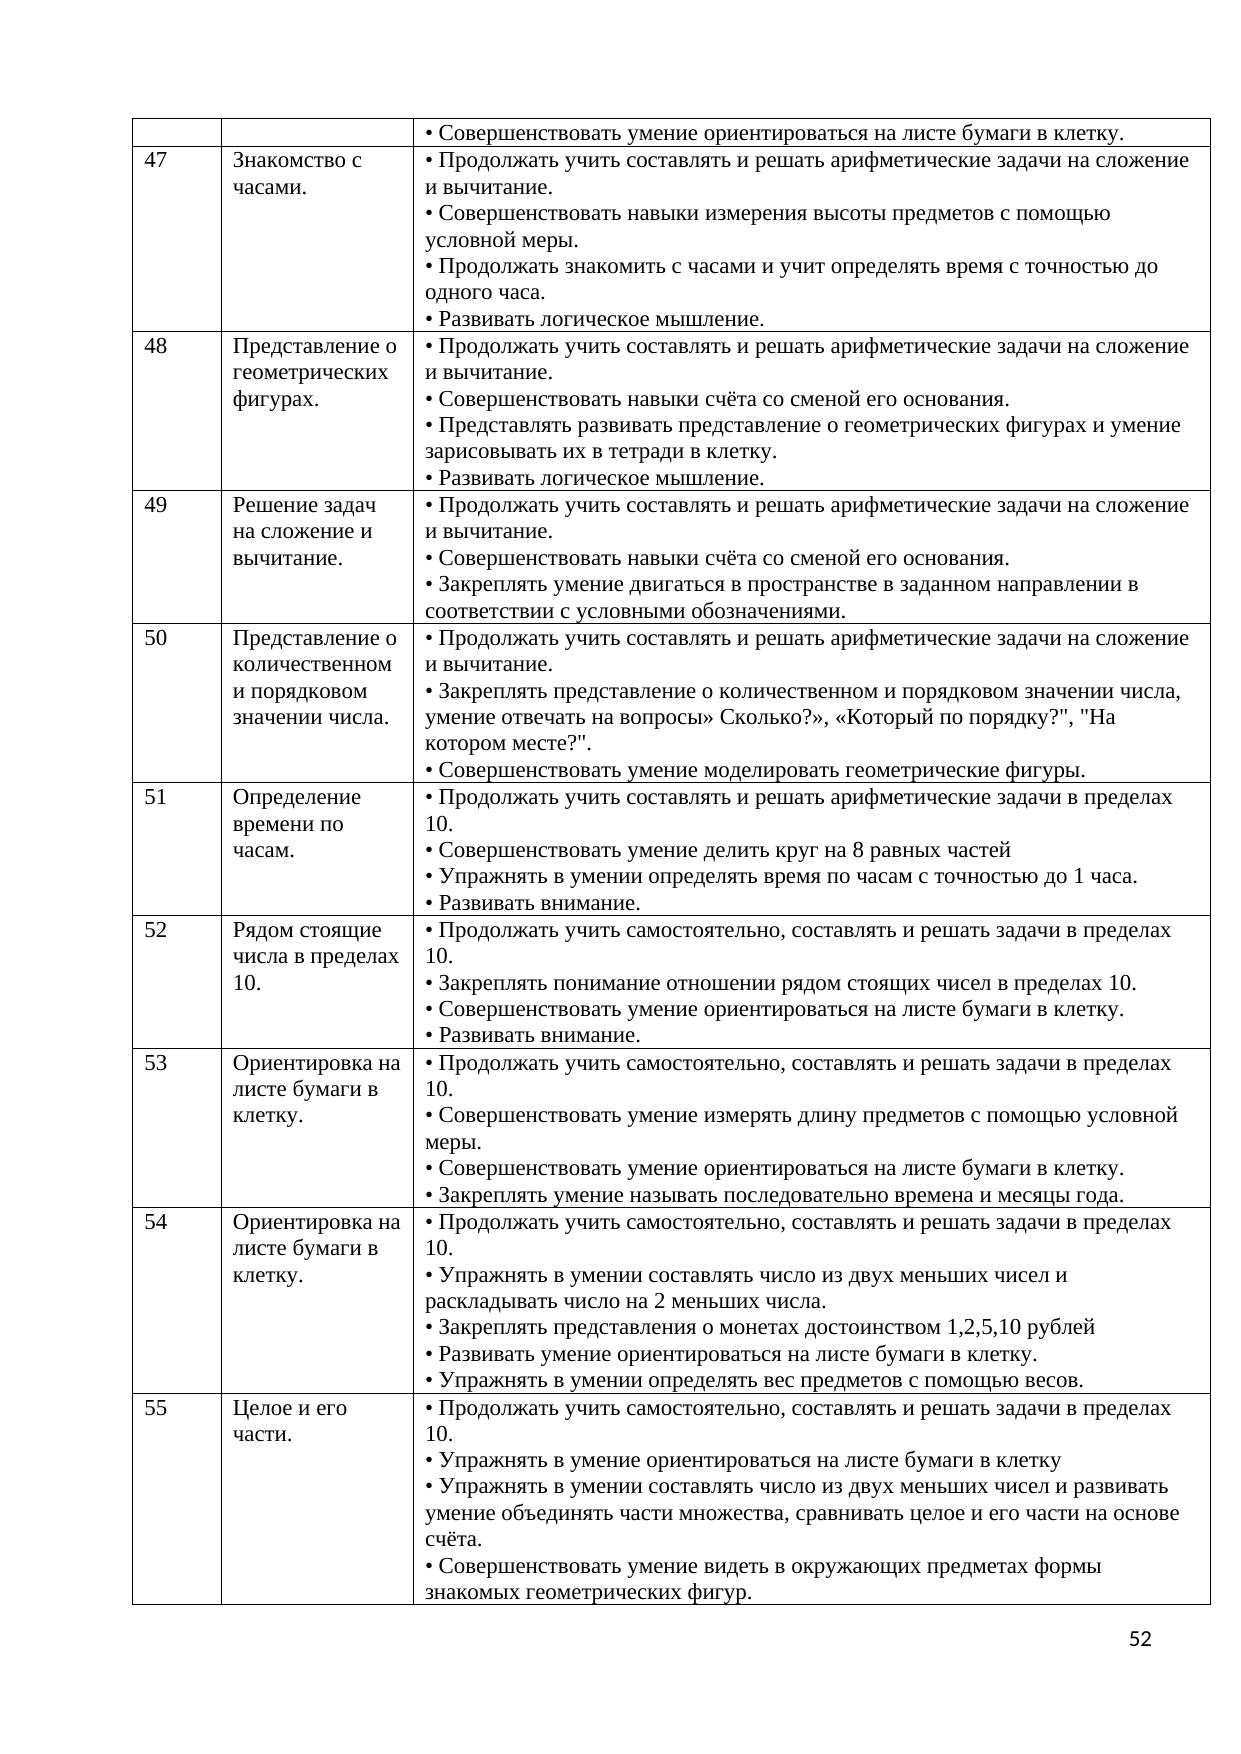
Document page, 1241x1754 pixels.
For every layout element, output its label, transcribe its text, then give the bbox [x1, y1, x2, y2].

table_cell 46 [133, 119, 221, 146]
table_cell • Продолжать учить самостоятельно, составлять и решать задачи в пределах 10. • Упражнять в умение ориентироваться на листе бумаги в клетку • Упражнять в умении составлять число из двух меньших чисел и развивать умение объединять части множества, сравнивать целое и его части на основе счёта. • Совершенствовать умение видеть в окружающих предметах формы знакомых геометрических фигур. [414, 1394, 1210, 1604]
table_cell 55 [133, 1394, 221, 1604]
table_cell • Продолжать учить составлять и решать арифметические задачи на сложение и вычитание. • Совершенствовать навыки измерения высоты предметов с помощью условной меры. • Продолжать знакомить с часами и учит определять время с точностью до одного часа. • Развивать логическое мышление. [414, 147, 1210, 331]
table_cell Целое и его части. [222, 1394, 413, 1604]
table_cell Решение задач на сложение и вычитание. [222, 491, 413, 623]
table_cell 51 [133, 783, 221, 915]
table_cell Представление о геометрических фигурах. [222, 332, 413, 490]
table_cell • Продолжать учить самостоятельно, составлять и решать задачи в пределах 10. • Совершенствовать умение измерять длину предметов с помощью условной меры. • Совершенствовать умение ориентироваться на листе бумаги в клетку. • Закреплять умение называть последовательно времена и месяцы года. [414, 1049, 1210, 1207]
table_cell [222, 119, 413, 146]
table_cell 52 [133, 916, 221, 1048]
table_cell 48 [133, 332, 221, 490]
table_cell Рядом стоящие числа в пределах 10. [222, 916, 413, 1048]
table_cell • Продолжать учить составлять и решать арифметические задачи на сложение и вычитание. • Совершенствовать навыки счёта со сменой его основания. • Закреплять умение двигаться в пространстве в заданном направлении в соответствии с условными обозначениями. [414, 491, 1210, 623]
table_cell • Продолжать учить составлять и решать арифметические задачи в пределах 10. • Совершенствовать умение делить круг на 8 равных частей • Упражнять в умении определять время по часам с точностью до 1 часа. • Развивать внимание. [414, 783, 1210, 915]
table_cell • Продолжать учить самостоятельно, составлять и решать задачи в пределах 10. • Закреплять понимание отношении рядом стоящих чисел в пределах 10. • Совершенствовать умение ориентироваться на листе бумаги в клетку. • Развивать внимание. [414, 916, 1210, 1048]
table_cell • Продолжать учить составлять и решать арифметические задачи на сложение и вычитание. • Закреплять представление о количественном и порядковом значении числа, умение отвечать на вопросы» Сколько?», «Который по порядку?", "На котором месте?". • Совершенствовать умение моделировать геометрические фигуры. [414, 624, 1210, 782]
table_cell • Продолжать учить составлять и решать арифметические задачи на сложение и вычитание. • Совершенствовать навыки счёта со сменой его основания. • Представлять развивать представление о геометрических фигурах и умение зарисовывать их в тетради в клетку. • Развивать логическое мышление. [414, 332, 1210, 490]
table_cell Представление о количественном и порядковом значении числа. [222, 624, 413, 782]
table_cell Определение времени по часам. [222, 783, 413, 915]
table_cell • Продолжать учить самостоятельно, составлять и решать задачи в пределах 10. • Упражнять в умении составлять число из двух меньших чисел и раскладывать число на 2 меньших числа. • Закреплять представления о монетах достоинством 1,2,5,10 рублей • Развивать умение ориентироваться на листе бумаги в клетку. • Упражнять в умении определять вес предметов с помощью весов. [414, 1208, 1210, 1392]
table_cell Знакомство с часами. [222, 147, 413, 331]
table_cell 54 [133, 1208, 221, 1392]
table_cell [414, 119, 1210, 146]
table_cell 50 [133, 624, 221, 782]
table_cell 53 [133, 1049, 221, 1207]
table_cell Ориентировка на листе бумаги в клетку. [222, 1208, 413, 1392]
table_cell 47 [133, 147, 221, 331]
table_cell 49 [133, 491, 221, 623]
table_cell Ориентировка на листе бумаги в клетку. [222, 1049, 413, 1207]
